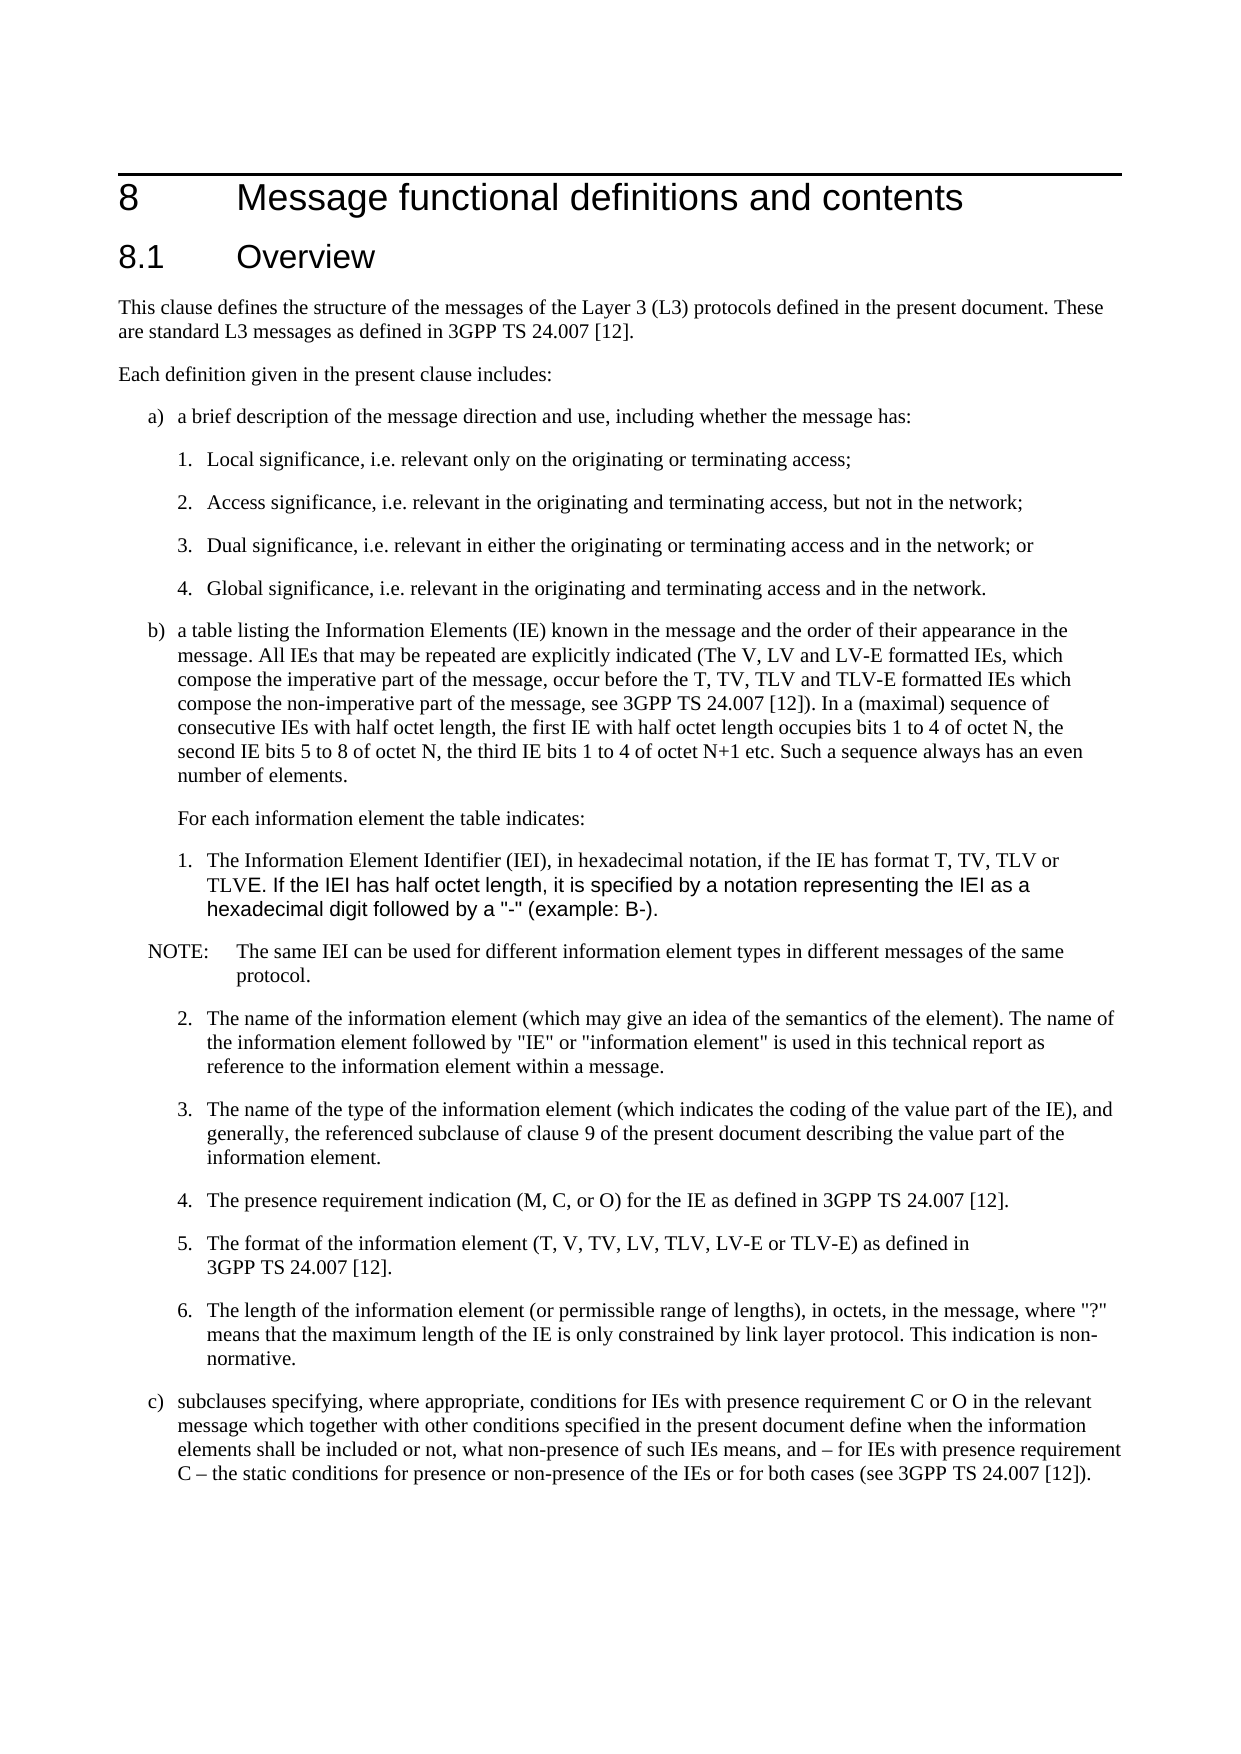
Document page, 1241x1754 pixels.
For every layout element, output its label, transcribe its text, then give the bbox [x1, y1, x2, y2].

text a) a brief description of the message direction and use, including whether the message has: [148, 404, 1122, 428]
text 2. The name of the information element (which may give an idea of the semantics of the element). The name of the information element followed by "IE" or "information element" is used in this technical report as reference to the information element within a message. [177, 1006, 1122, 1078]
subtitle 8.1 Overview [118, 237, 1122, 276]
text NOTE: The same IEI can be used for different information element types in different messages of the same protocol. [148, 939, 1122, 987]
text 2. Access significance, i.e. relevant in the originating and terminating access, but not in the network; [177, 490, 1122, 514]
text 6. The length of the information element (or permissible range of lengths), in octets, in the message, where "?" means that the maximum length of the IE is only constrained by link layer protocol. This indication is non-normative. [177, 1298, 1122, 1370]
text Each definition given in the present clause includes: [118, 362, 1122, 386]
text This clause defines the structure of the messages of the Layer 3 (L3) protocols defined in the present document. These are standard L3 messages as defined in 3GPP TS 24.007 [12]. [118, 295, 1122, 343]
text c) subclauses specifying, where appropriate, conditions for IEs with presence requirement C or O in the relevant message which together with other conditions specified in the present document define when the information elements shall be included or not, what non-presence of such IEs means, and – for IEs with presence requirement C – the static conditions for presence or non-presence of the IEs or for both cases (see 3GPP TS 24.007 [12]). [148, 1389, 1122, 1485]
text b) a table listing the Information Elements (IE) known in the message and the order of their appearance in the message. All IEs that may be repeated are explicitly indicated (The V, LV and LV-E formatted IEs, which compose the imperative part of the message, occur before the T, TV, TLV and TLV-E formatted IEs which compose the non-imperative part of the message, see 3GPP TS 24.007 [12]). In a (maximal) sequence of consecutive IEs with half octet length, the first IE with half octet length occupies bits 1 to 4 of octet N, the second IE bits 5 to 8 of octet N, the third IE bits 1 to 4 of octet N+1 etc. Such a sequence always has an even number of elements. [148, 618, 1122, 787]
text 1. Local significance, i.e. relevant only on the originating or terminating access; [177, 447, 1122, 471]
subtitle 8 Message functional definitions and contents [118, 176, 1122, 219]
text 4. The presence requirement indication (M, C, or O) for the IE as defined in 3GPP TS 24.007 [12]. [177, 1188, 1122, 1212]
text 1. The Information Element Identifier (IEI), in hexadecimal notation, if the IE has format T, TV, TLV or TLVE. If the IEI has half octet length, it is specified by a notation representing the IEI as a hexadecimal digit followed by a "-" (example: B-). [177, 848, 1122, 921]
text 4. Global significance, i.e. relevant in the originating and terminating access and in the network. [177, 576, 1122, 600]
text 3. Dual significance, i.e. relevant in either the originating or terminating access and in the network; or [177, 533, 1122, 557]
text For each information element the table indicates: [148, 806, 1122, 830]
text 3. The name of the type of the information element (which indicates the coding of the value part of the IE), and generally, the referenced subclause of clause 9 of the present document describing the value part of the information element. [177, 1097, 1122, 1169]
text 5. The format of the information element (T, V, TV, LV, TLV, LV-E or TLV-E) as defined in 3GPP TS 24.007 [12]. [177, 1231, 1122, 1279]
